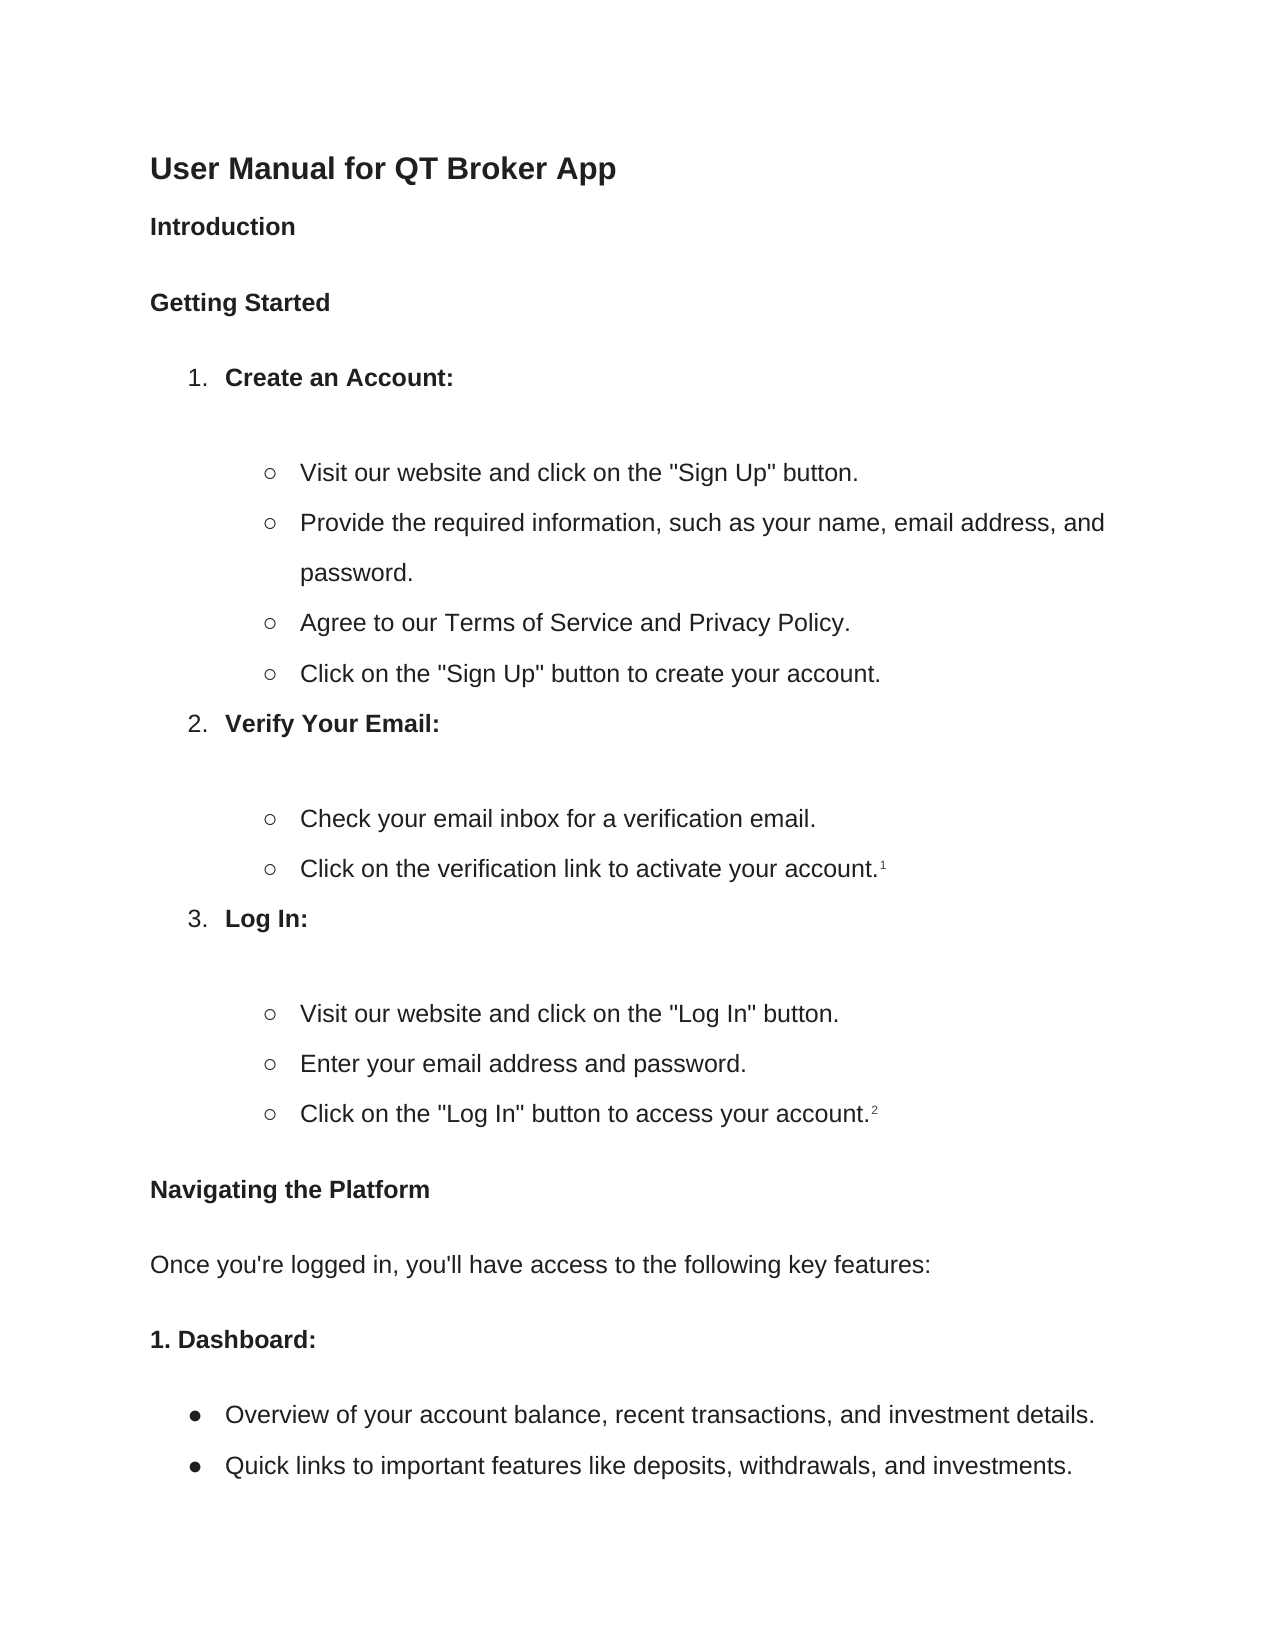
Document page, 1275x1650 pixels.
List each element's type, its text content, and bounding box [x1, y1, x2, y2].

list Click on the "Sign Up" button to create your account. [262, 659, 1125, 687]
list Click on the verification link to activate your account.1 [262, 854, 1125, 883]
text Getting Started [150, 288, 1125, 316]
text Introduction [150, 212, 1125, 241]
list Click on the "Log In" button to access your account.2 [262, 1099, 1125, 1128]
list Quick links to important features like deposits, withdrawals, and investments. [187, 1451, 1125, 1479]
list Visit our website and click on the "Sign Up" button. [262, 457, 1125, 486]
list Enter your email address and password. [262, 1049, 1125, 1078]
list Agree to our Terms of Service and Privacy Policy. [262, 608, 1125, 637]
list Visit our website and click on the "Log In" button. [262, 999, 1125, 1027]
subtitle User Manual for QT Broker App [150, 150, 1125, 186]
list Log In: [187, 904, 1125, 979]
list Check your email inbox for a verification email. [262, 803, 1125, 832]
list Verify Your Email: [187, 709, 1125, 784]
text 1. Dashboard: [150, 1325, 1125, 1354]
text Navigating the Platform [150, 1174, 1125, 1203]
list Overview of your account balance, recent transactions, and investment details. [187, 1401, 1125, 1429]
text Once you're logged in, you'll have access to the following key features: [150, 1250, 1125, 1279]
list Provide the required information, such as your name, email address, and password. [262, 508, 1125, 587]
list Create an Account: [187, 363, 1125, 438]
